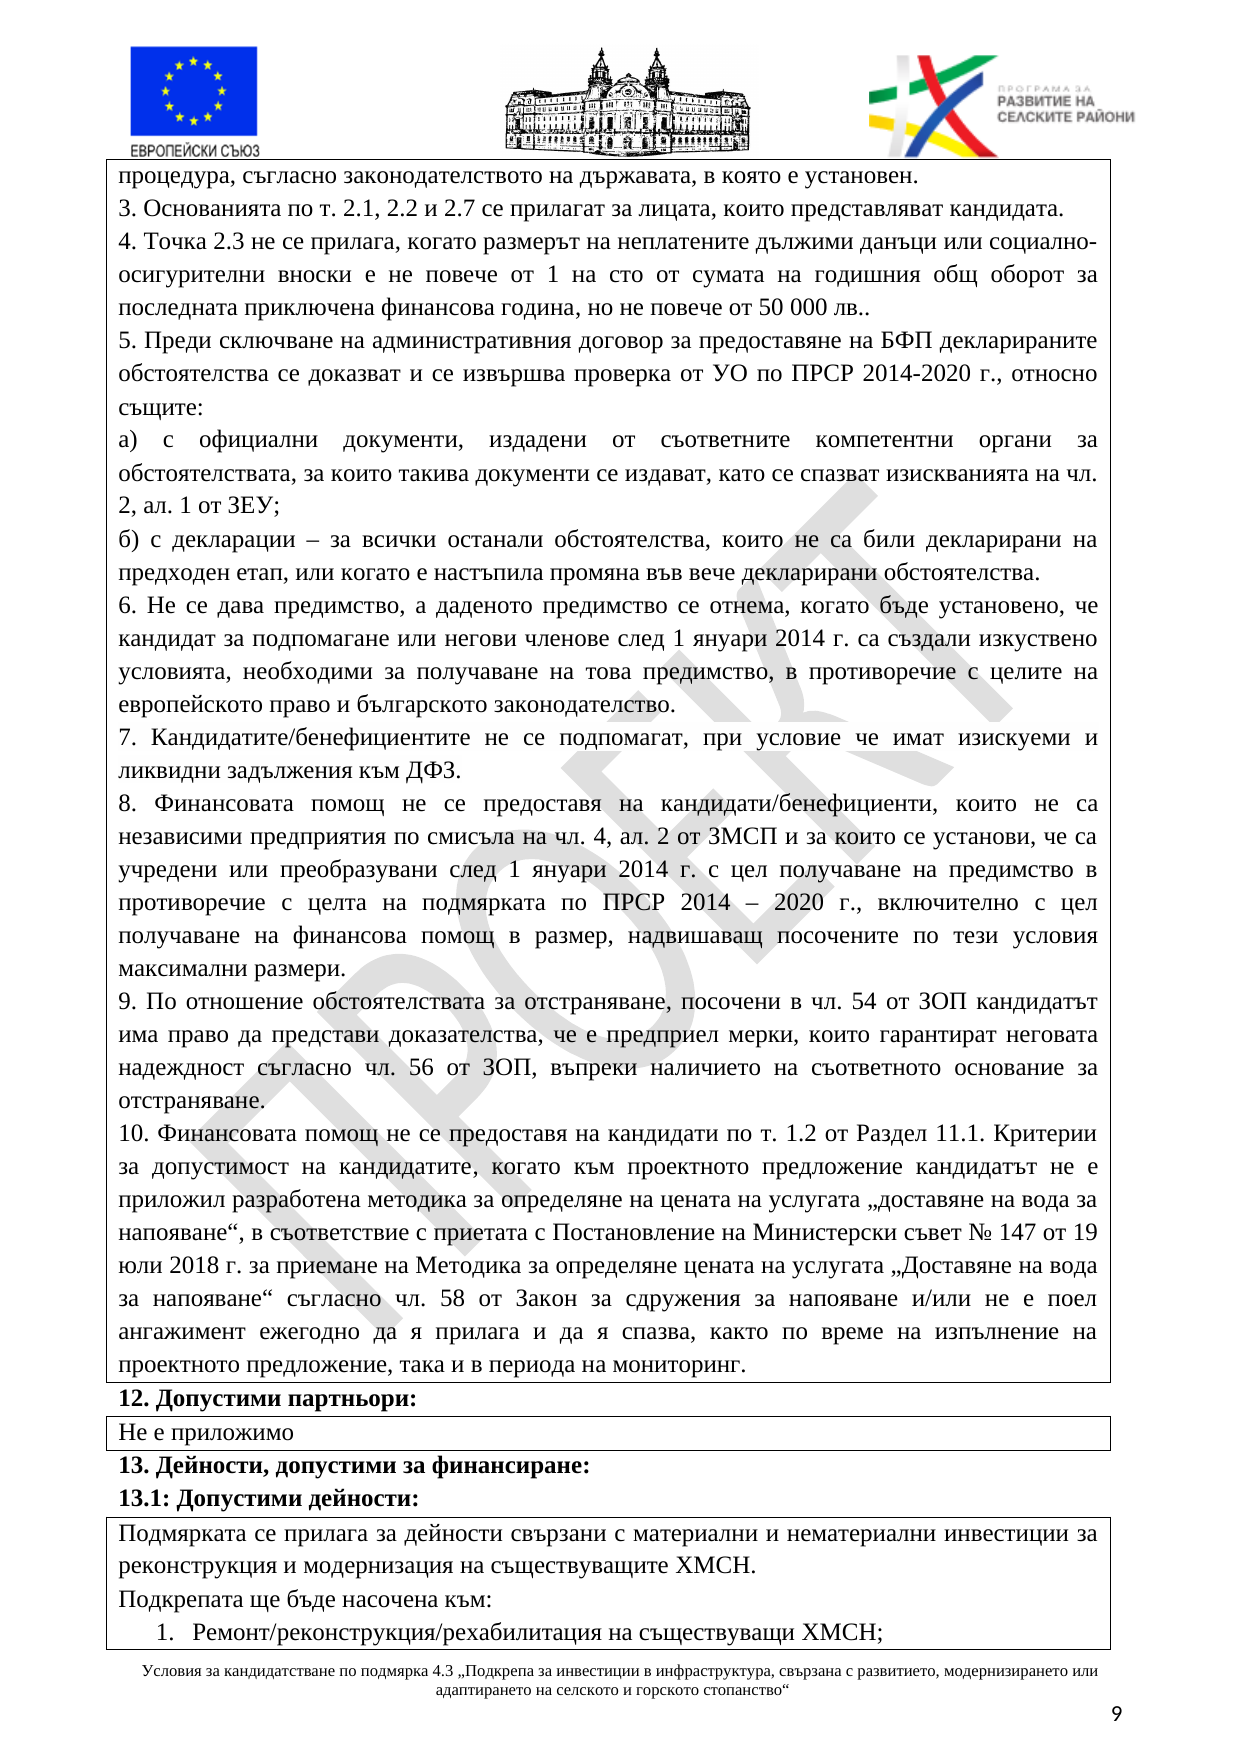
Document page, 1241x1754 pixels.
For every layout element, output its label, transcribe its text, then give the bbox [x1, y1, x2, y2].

subtitle 13.1: Допустими дейности: [118, 1483, 1122, 1512]
subtitle 13. Дейности, допустими за финансиране: [118, 1451, 1122, 1479]
picture [499, 44, 760, 159]
subtitle 12. Допустими партньори: [118, 1383, 1122, 1412]
picture [869, 54, 1140, 160]
picture [130, 45, 261, 159]
table_header Не е приложимо [107, 1417, 1110, 1449]
